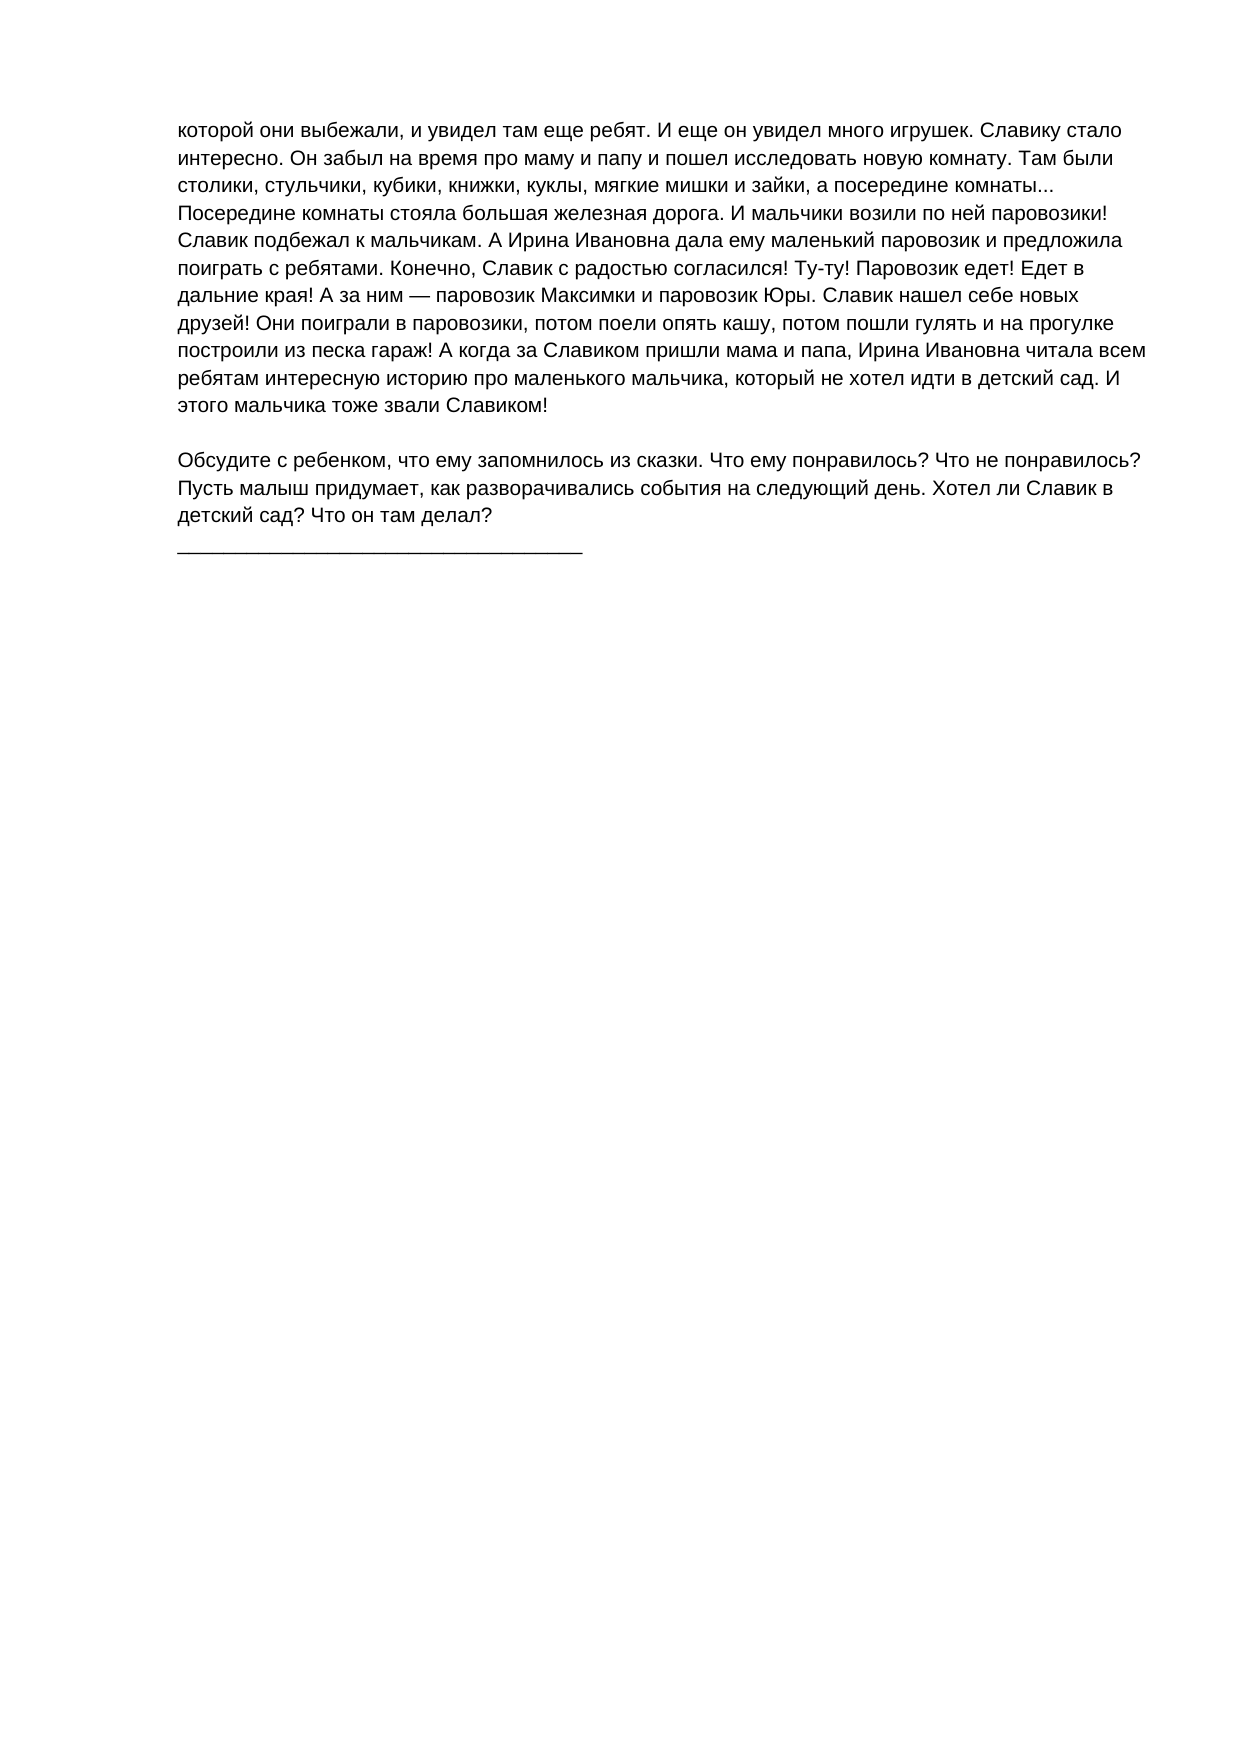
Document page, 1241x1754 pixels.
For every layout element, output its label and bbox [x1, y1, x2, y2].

text [177, 118, 1152, 554]
